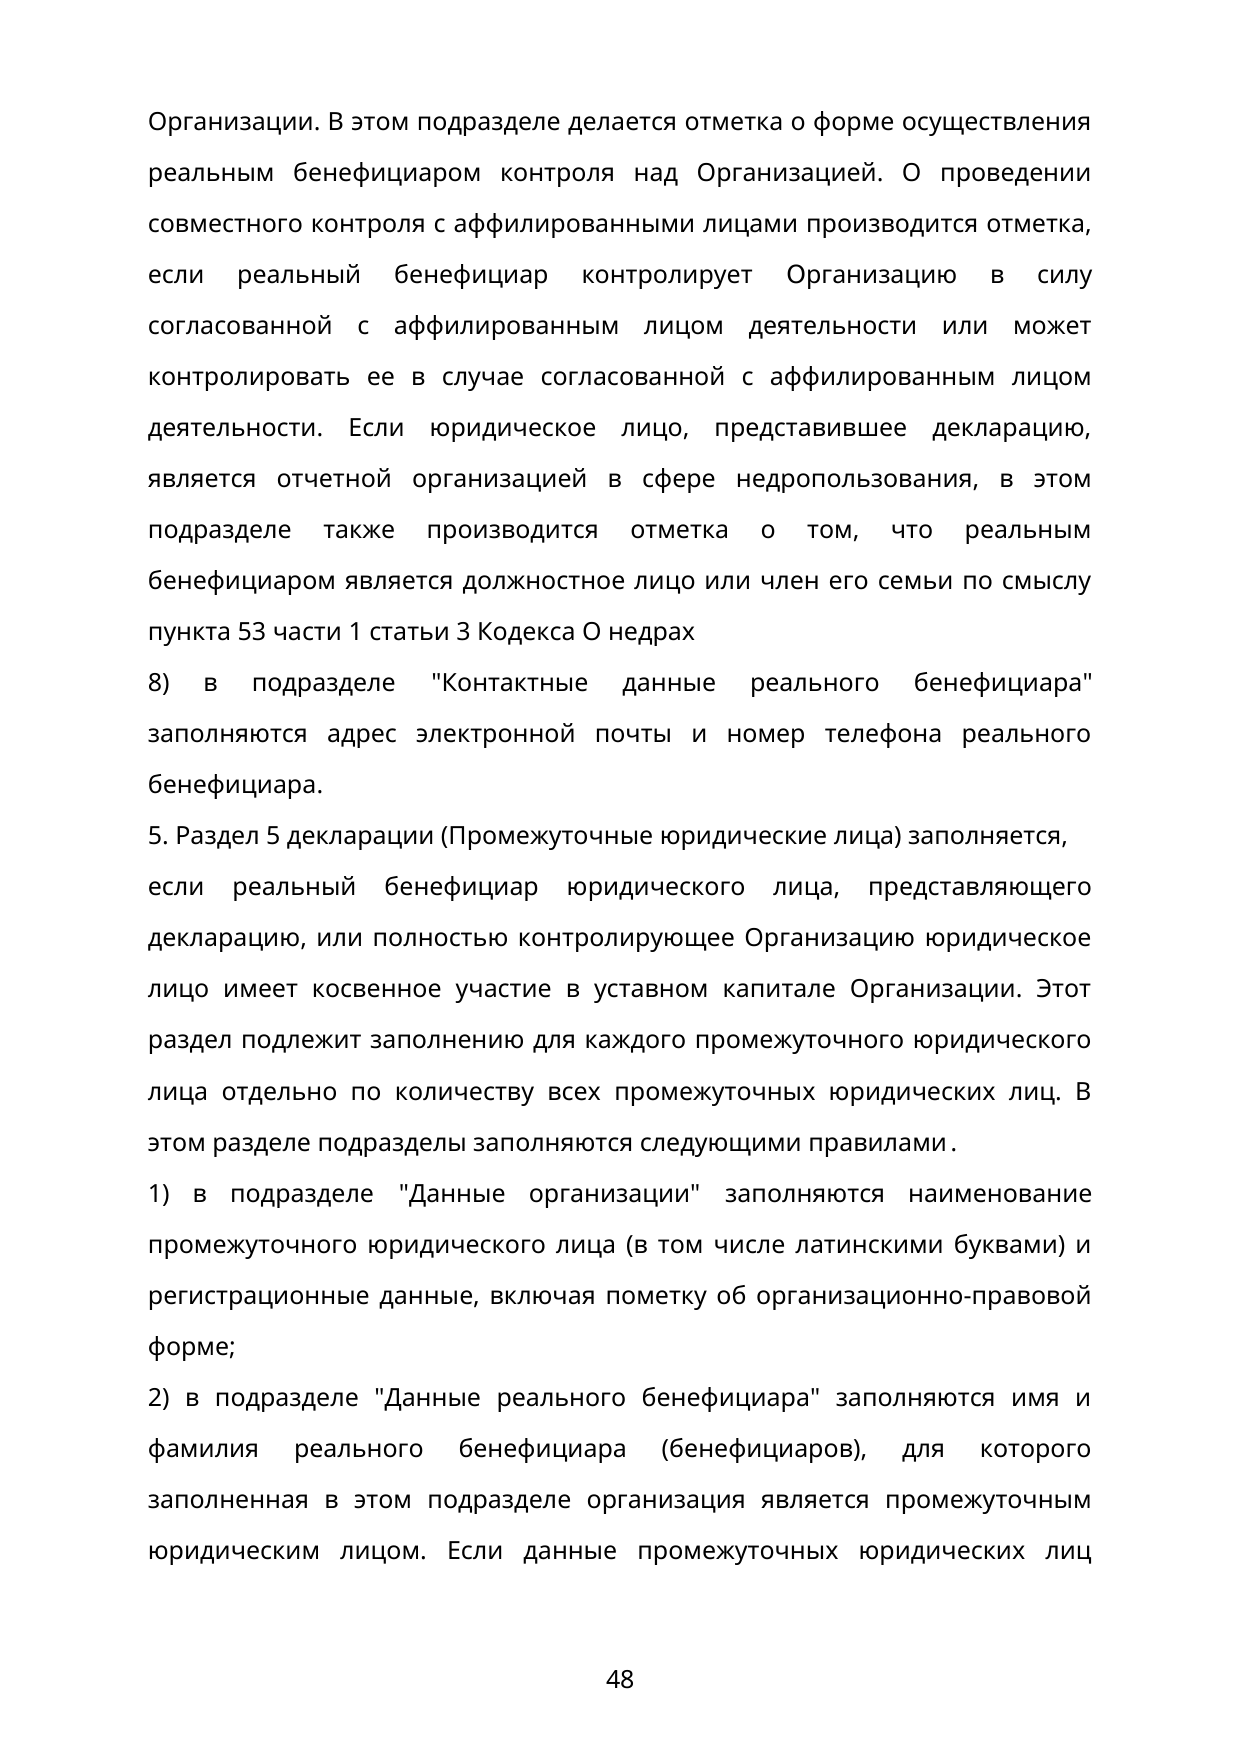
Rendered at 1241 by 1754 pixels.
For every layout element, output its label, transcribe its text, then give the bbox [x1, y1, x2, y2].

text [148, 103, 1092, 648]
text 1) в подразделе "Данные организации" заполняются наименование промежуточного юридического лица (в том числе латинскими буквами) и регистрационные данные, включая пометку об организационно-правовой форме; [148, 1175, 1092, 1362]
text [148, 1379, 1092, 1567]
text 5. Раздел 5 декларации (Промежуточные юридические лица) заполняется, [148, 818, 1092, 852]
text если реальный бенефициар юридического лица, представляющего декларацию, или полностью контролирующее Организацию юридическое лицо имеет косвенное участие в уставном капитале Организации. Этот раздел подлежит заполнению для каждого промежуточного юридического лица отдельно по количеству всех промежуточных юридических лиц. В этом разделе подразделы заполняются следующими правилами․ [148, 869, 1092, 1158]
text 8) в подразделе "Контактные данные реального бенефициара" заполняются адрес электронной почты и номер телефона реального бенефициара. [148, 665, 1092, 801]
